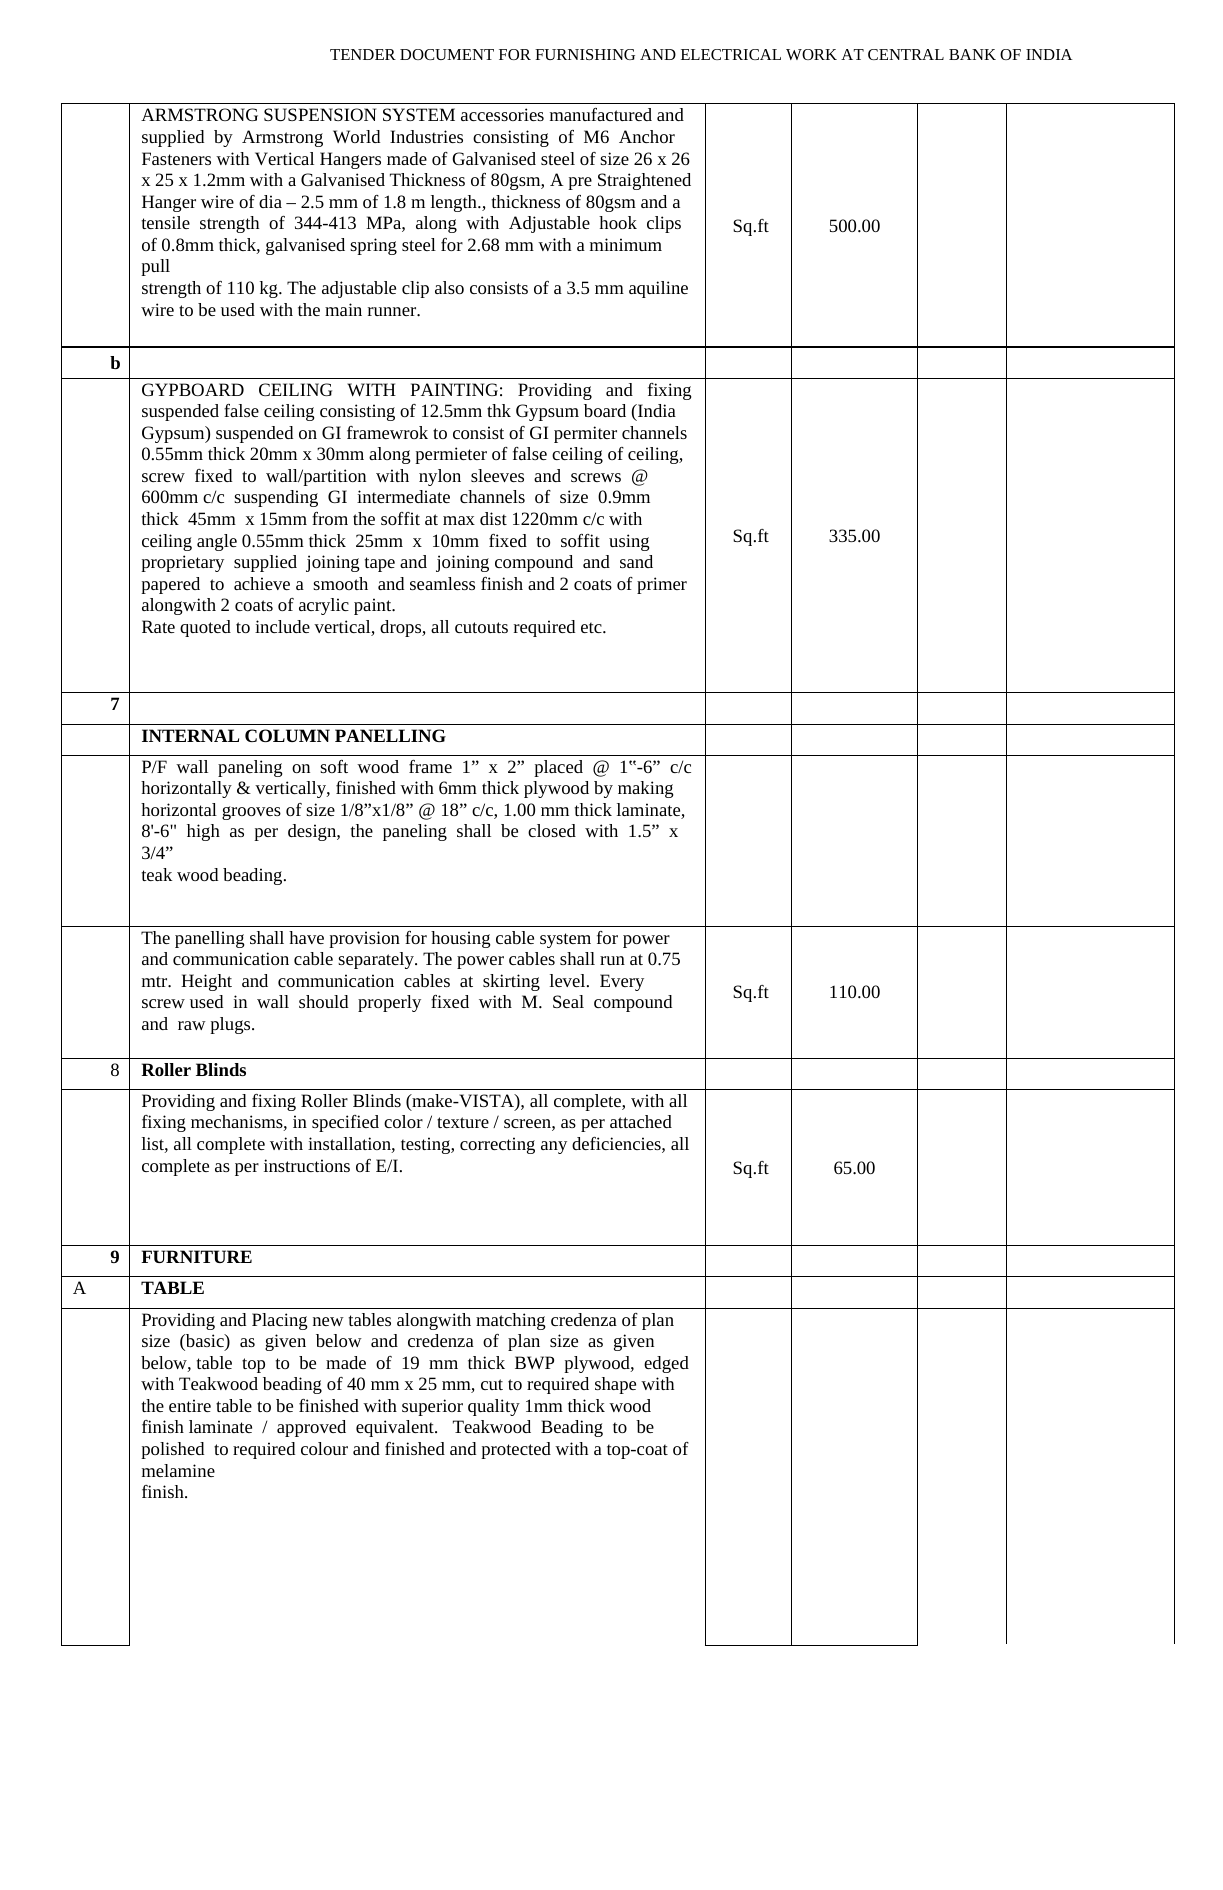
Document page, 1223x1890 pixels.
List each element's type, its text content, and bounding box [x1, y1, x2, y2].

table_cell [918, 104, 1006, 346]
table_cell [918, 756, 1006, 926]
table_cell [62, 379, 129, 692]
table_cell [918, 927, 1006, 1057]
table_cell [918, 348, 1006, 378]
table_cell A [62, 1277, 129, 1307]
table_cell [918, 1059, 1006, 1089]
table_cell [1007, 756, 1174, 926]
table_cell [1007, 104, 1174, 346]
table_cell [792, 1309, 917, 1645]
table_cell [1006, 1309, 1174, 1645]
table_cell [1007, 1246, 1174, 1276]
table_cell [706, 1059, 791, 1089]
table_cell [792, 756, 917, 926]
table_cell [706, 1309, 791, 1645]
table_cell [62, 756, 129, 926]
table_cell [1007, 1277, 1174, 1307]
table_cell [918, 693, 1006, 723]
table_cell [1007, 379, 1174, 692]
table_cell 65.00 [792, 1090, 917, 1245]
table_cell [706, 756, 791, 926]
table_cell [918, 1246, 1006, 1276]
table_cell [62, 1090, 129, 1245]
table_cell [792, 348, 917, 378]
table_cell [792, 1277, 917, 1307]
table_cell [62, 1309, 129, 1645]
table_cell 335.00 [792, 379, 917, 692]
table_cell [918, 379, 1006, 692]
table_cell [918, 725, 1006, 755]
table_cell 9 [62, 1246, 129, 1276]
table_cell [918, 1277, 1006, 1307]
table_cell 500.00 [792, 104, 917, 346]
table_cell [706, 725, 791, 755]
table_cell [706, 1246, 791, 1276]
table_cell Providing and Placing new tables alongwith matching credenza of plan size (basic) as given below and credenza of plan size as given below, table top to be made of 19 mm thick BWP plywood, edged with Teakwood beading of 40 mm x 25 mm, cut to required shape with the entire table to be finished with superior quality 1mm thick wood finish laminate / approved equivalent. Teakwood Beading to be polished to required colour and finished and protected with a top-coat of melamine finish. [130, 1309, 705, 1645]
table_cell 8 [62, 1059, 129, 1089]
table_cell Sq.ft [706, 1090, 791, 1245]
table_cell Sq.ft [706, 104, 791, 346]
table_cell [792, 1246, 917, 1276]
table_cell Sq.ft [706, 379, 791, 692]
table_cell 110.00 [792, 927, 917, 1057]
table_cell [918, 1309, 1006, 1645]
table_cell GYPBOARD CEILING WITH PAINTING: Providing and fixing suspended false ceiling consisting of 12.5mm thk Gypsum board (India Gypsum) suspended on GI framewrok to consist of GI permiter channels 0.55mm thick 20mm x 30mm along permieter of false ceiling of ceiling, screw fixed to wall/partition with nylon sleeves and screws @ 600mm c/c suspending GI intermediate channels of size 0.9mm thick 45mm x 15mm from the soffit at max dist 1220mm c/c with ceiling angle 0.55mm thick 25mm x 10mm fixed to soffit using proprietary supplied joining tape and joining compound and sand papered to achieve a smooth and seamless finish and 2 coats of primer alongwith 2 coats of acrylic paint. Rate quoted to include vertical, drops, all cutouts required etc. [130, 379, 705, 692]
table_cell [130, 348, 705, 378]
table_cell [792, 693, 917, 723]
table_cell 7 [62, 693, 129, 723]
table_cell [1007, 693, 1174, 723]
table_cell [130, 693, 705, 723]
table_cell [706, 1277, 791, 1307]
table_cell INTERNAL COLUMN PANELLING [130, 725, 705, 755]
table_cell [1007, 725, 1174, 755]
table_cell FURNITURE [130, 1246, 705, 1276]
table_cell [792, 1059, 917, 1089]
table_cell [1007, 348, 1174, 378]
table_cell [1007, 927, 1174, 1057]
table_cell P/F wall paneling on soft wood frame 1” x 2” placed @ 1‟-6” c/c horizontally & vertically, finished with 6mm thick plywood by making horizontal grooves of size 1/8”x1/8” @ 18” c/c, 1.00 mm thick laminate, 8'-6" high as per design, the paneling shall be closed with 1.5” x 3/4” teak wood beading. [130, 756, 705, 926]
table_cell [1007, 1059, 1174, 1089]
table_cell ARMSTRONG SUSPENSION SYSTEM accessories manufactured and supplied by Armstrong World Industries consisting of M6 Anchor Fasteners with Vertical Hangers made of Galvanised steel of size 26 x 26 x 25 x 1.2mm with a Galvanised Thickness of 80gsm, A pre Straightened Hanger wire of dia – 2.5 mm of 1.8 m length., thickness of 80gsm and a tensile strength of 344-413 MPa, along with Adjustable hook clips of 0.8mm thick, galvanised spring steel for 2.68 mm with a minimum pull strength of 110 kg. The adjustable clip also consists of a 3.5 mm aquiline wire to be used with the main runner. [130, 104, 705, 346]
table_cell [62, 725, 129, 755]
table_cell [62, 104, 129, 346]
table_cell Sq.ft [706, 927, 791, 1057]
table_cell [792, 725, 917, 755]
table_cell [62, 927, 129, 1057]
table_cell Roller Blinds [130, 1059, 705, 1089]
table_cell [706, 693, 791, 723]
table_cell The panelling shall have provision for housing cable system for power and communication cable separately. The power cables shall run at 0.75 mtr. Height and communication cables at skirting level. Every screw used in wall should properly fixed with M. Seal compound and raw plugs. [130, 927, 705, 1057]
table_cell TABLE [130, 1277, 705, 1307]
table_cell [706, 348, 791, 378]
table_cell [1007, 1090, 1174, 1245]
table_cell [918, 1090, 1006, 1245]
table_cell Providing and fixing Roller Blinds (make-VISTA), all complete, with all fixing mechanisms, in specified color / texture / screen, as per attached list, all complete with installation, testing, correcting any deficiencies, all complete as per instructions of E/I. [130, 1090, 705, 1245]
table_cell b [62, 348, 129, 378]
